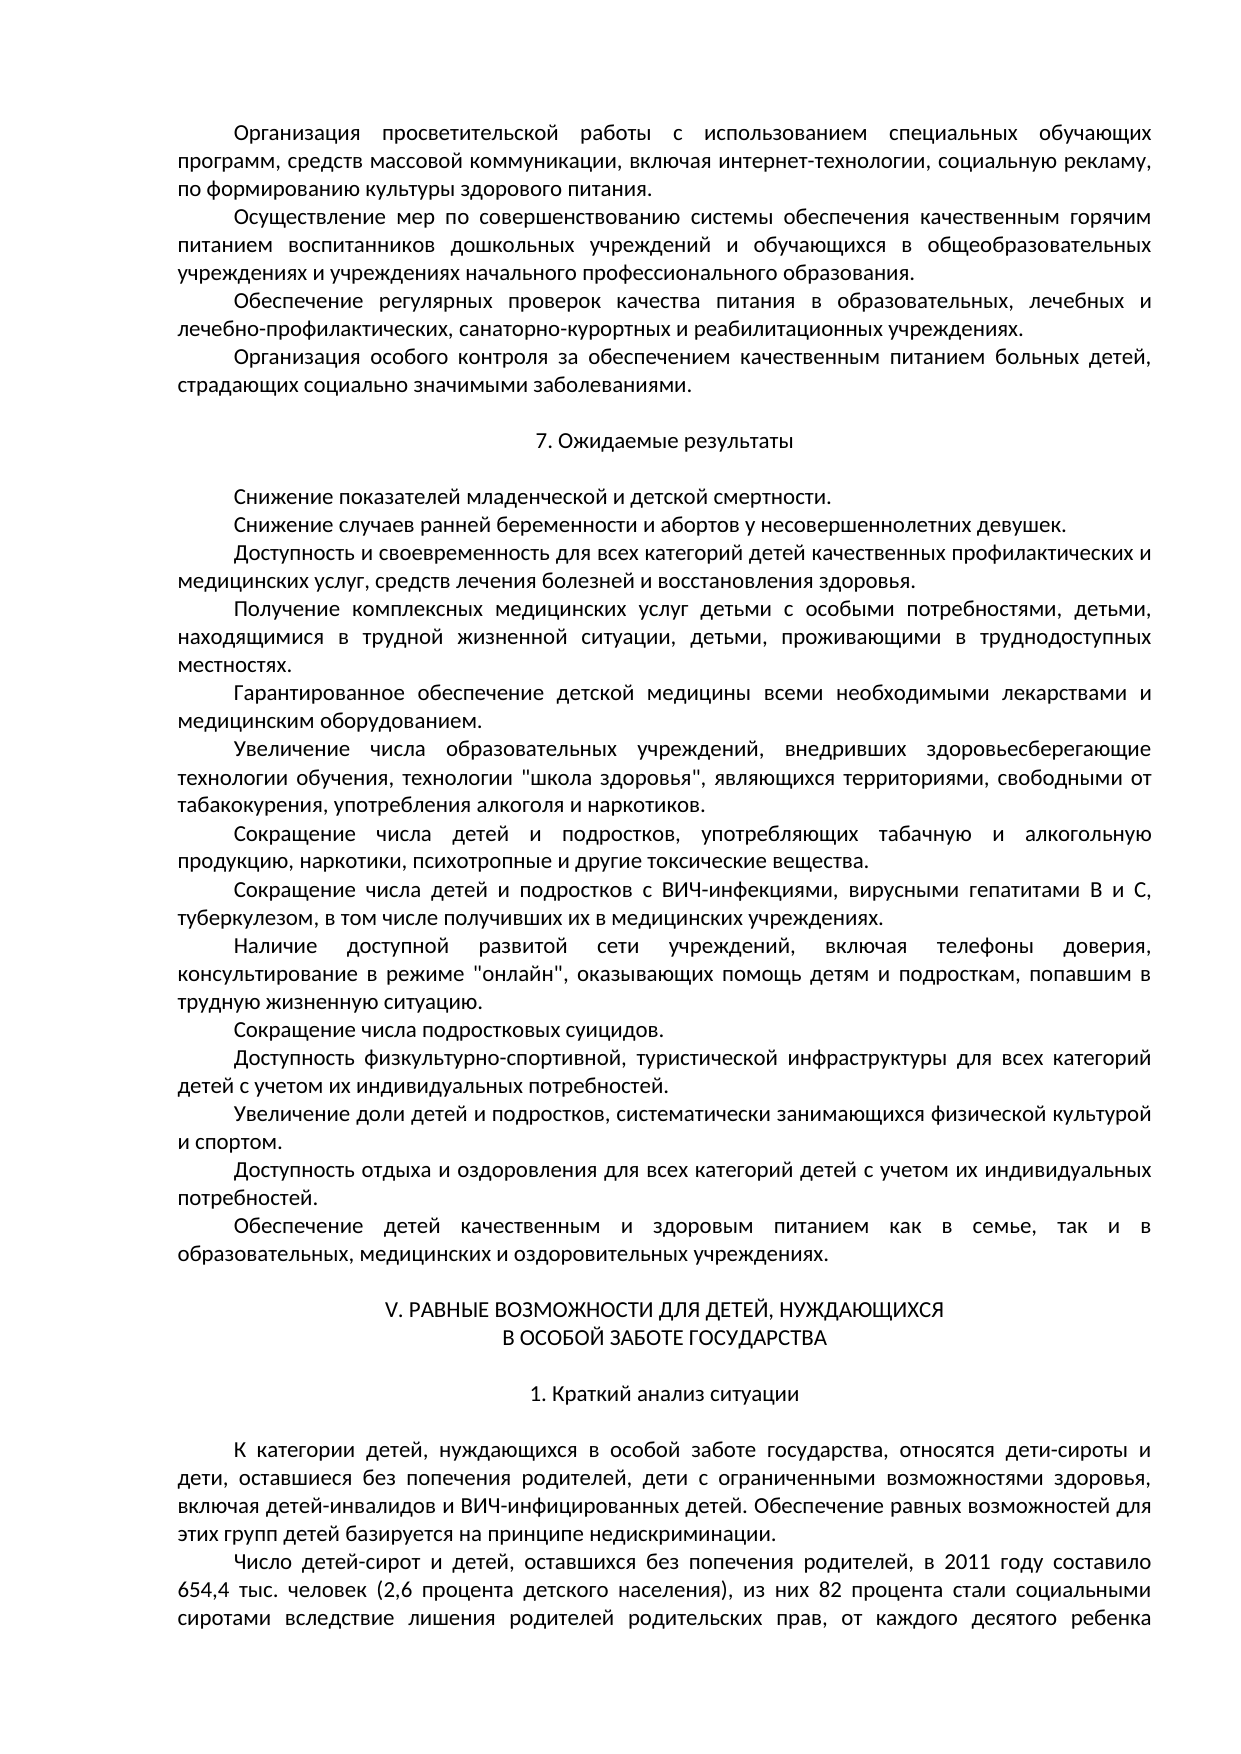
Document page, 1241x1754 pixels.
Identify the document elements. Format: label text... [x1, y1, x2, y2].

text V. РАВНЫЕ ВОЗМОЖНОСТИ ДЛЯ ДЕТЕЙ, НУЖДАЮЩИХСЯ [177, 1295, 1152, 1323]
text К категории детей, нуждающихся в особой заботе государства, относятся дети-сироты и дети, оставшиеся без попечения родителей, дети с ограниченными возможностями здоровья, включая детей-инвалидов и ВИЧ-инфицированных детей. Обеспечение равных возможностей для этих групп детей базируется на принципе недискриминации. [177, 1435, 1152, 1547]
text 7. Ожидаемые результаты [177, 426, 1152, 454]
text Обеспечение детей качественным и здоровым питанием как в семье, так и в образовательных, медицинских и оздоровительных учреждениях. [177, 1211, 1152, 1267]
text Наличие доступной развитой сети учреждений, включая телефоны доверия, консультирование в режиме "онлайн", оказывающих помощь детям и подросткам, попавшим в трудную жизненную ситуацию. [177, 931, 1152, 1015]
text Доступность физкультурно-спортивной, туристической инфраструктуры для всех категорий детей с учетом их индивидуальных потребностей. [177, 1043, 1152, 1099]
text Обеспечение регулярных проверок качества питания в образовательных, лечебных и лечебно-профилактических, санаторно-курортных и реабилитационных учреждениях. [177, 286, 1152, 342]
text Доступность отдыха и оздоровления для всех категорий детей с учетом их индивидуальных потребностей. [177, 1155, 1152, 1211]
text Снижение показателей младенческой и детской смертности. [177, 482, 1152, 510]
text Осуществление мер по совершенствованию системы обеспечения качественным горячим питанием воспитанников дошкольных учреждений и обучающихся в общеобразовательных учреждениях и учреждениях начального профессионального образования. [177, 202, 1152, 286]
text Сокращение числа детей и подростков, употребляющих табачную и алкогольную продукцию, наркотики, психотропные и другие токсические вещества. [177, 819, 1152, 875]
text Организация просветительской работы с использованием специальных обучающих программ, средств массовой коммуникации, включая интернет-технологии, социальную рекламу, по формированию культуры здорового питания. [177, 118, 1152, 202]
text Доступность и своевременность для всех категорий детей качественных профилактических и медицинских услуг, средств лечения болезней и восстановления здоровья. [177, 538, 1152, 594]
text Организация особого контроля за обеспечением качественным питанием больных детей, страдающих социально значимыми заболеваниями. [177, 342, 1152, 398]
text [177, 1547, 1152, 1631]
text Гарантированное обеспечение детской медицины всеми необходимыми лекарствами и медицинским оборудованием. [177, 678, 1152, 734]
text Сокращение числа детей и подростков с ВИЧ-инфекциями, вирусными гепатитами B и C, туберкулезом, в том числе получивших их в медицинских учреждениях. [177, 875, 1152, 931]
text Снижение случаев ранней беременности и абортов у несовершеннолетних девушек. [177, 510, 1152, 538]
text Увеличение доли детей и подростков, систематически занимающихся физической культурой и спортом. [177, 1099, 1152, 1155]
text Увеличение числа образовательных учреждений, внедривших здоровьесберегающие технологии обучения, технологии "школа здоровья", являющихся территориями, свободными от табакокурения, употребления алкоголя и наркотиков. [177, 734, 1152, 819]
text В ОСОБОЙ ЗАБОТЕ ГОСУДАРСТВА [177, 1323, 1152, 1351]
text Получение комплексных медицинских услуг детьми с особыми потребностями, детьми, находящимися в трудной жизненной ситуации, детьми, проживающими в труднодоступных местностях. [177, 594, 1152, 678]
text 1. Краткий анализ ситуации [177, 1379, 1152, 1407]
text Сокращение числа подростковых суицидов. [177, 1015, 1152, 1043]
